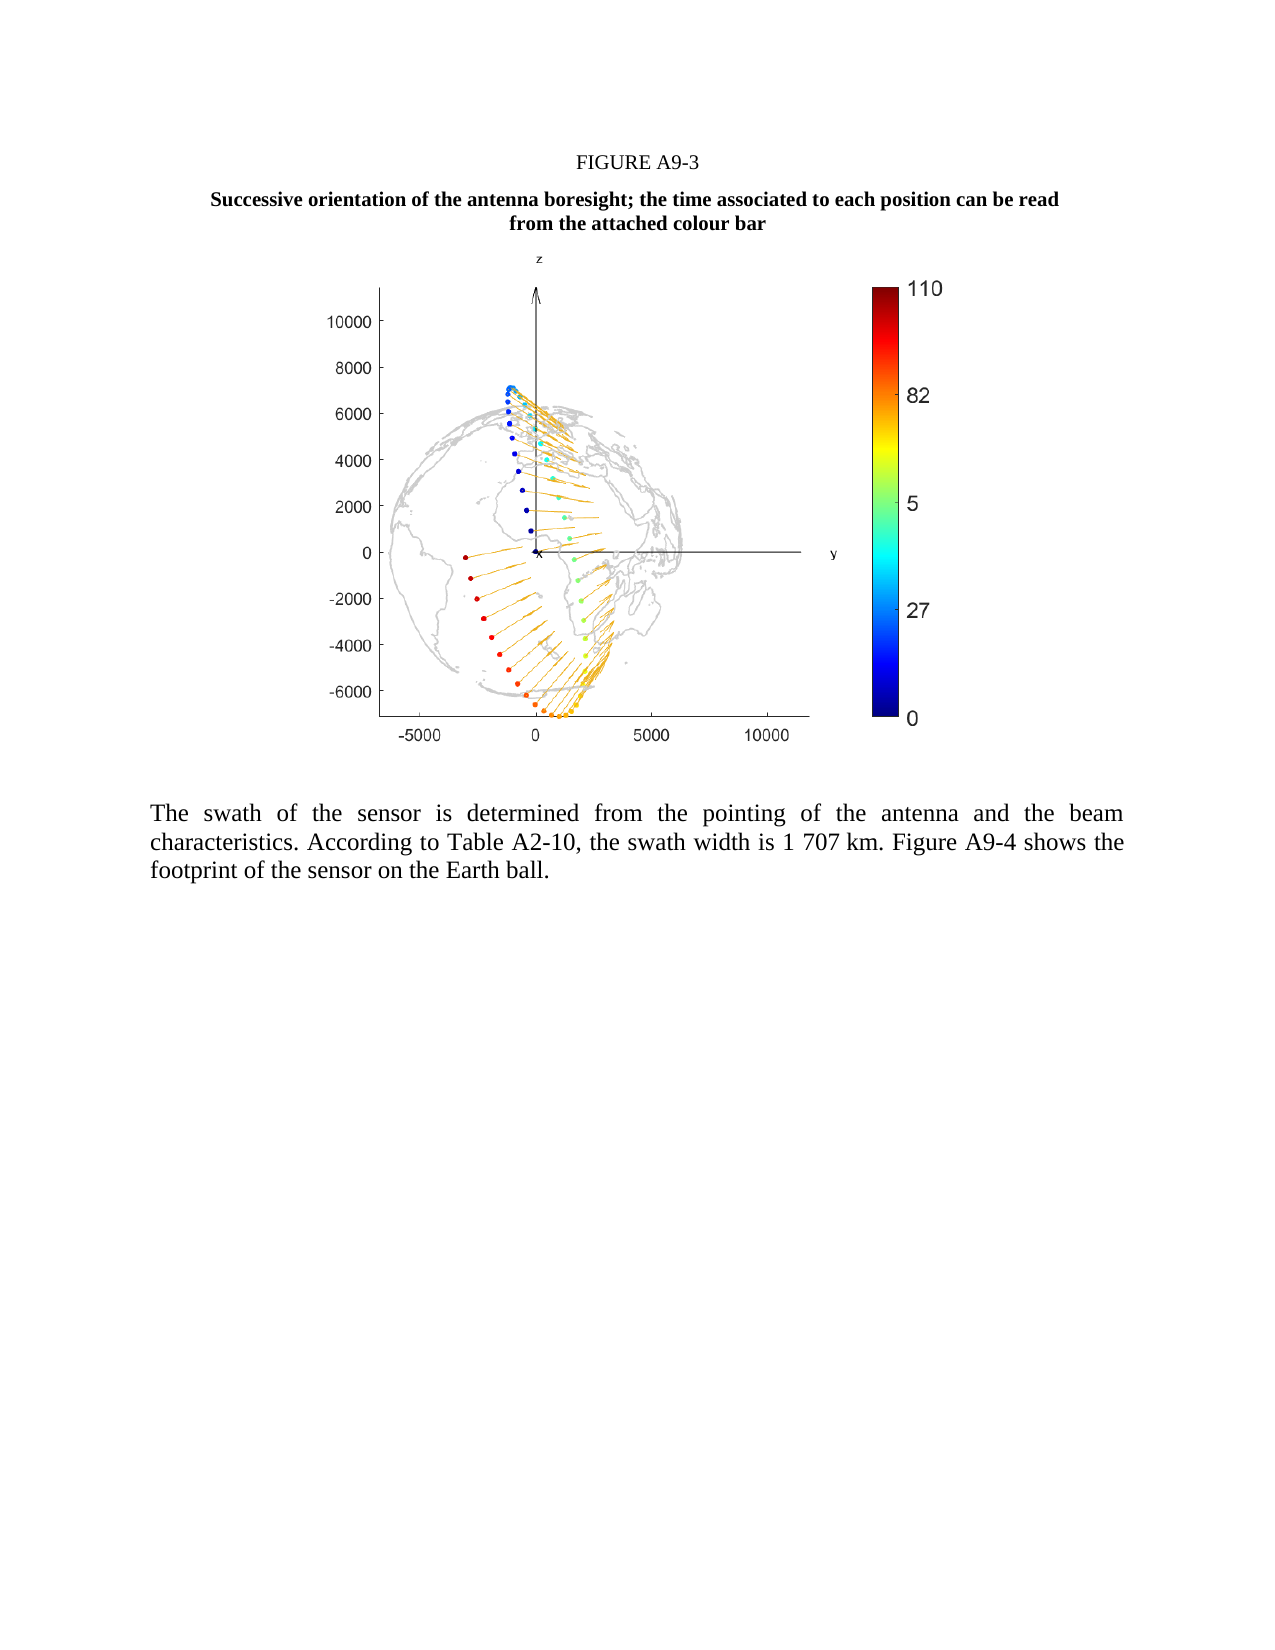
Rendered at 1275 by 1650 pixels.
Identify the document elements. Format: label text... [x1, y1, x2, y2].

text The swath of the sensor is determined from the pointing of the antenna and the beam characteristics. According to Table A2-10, the swath width is 1 707 km. Figure A9-4 shows the footprint of the sensor on the Earth ball. [150, 798, 1125, 884]
picture [286, 247, 989, 774]
text Figure A9-3 [150, 150, 1125, 174]
title Successive orientation of the antenna boresight; the time associated to each position can be read from the attached colour bar [150, 187, 1125, 235]
